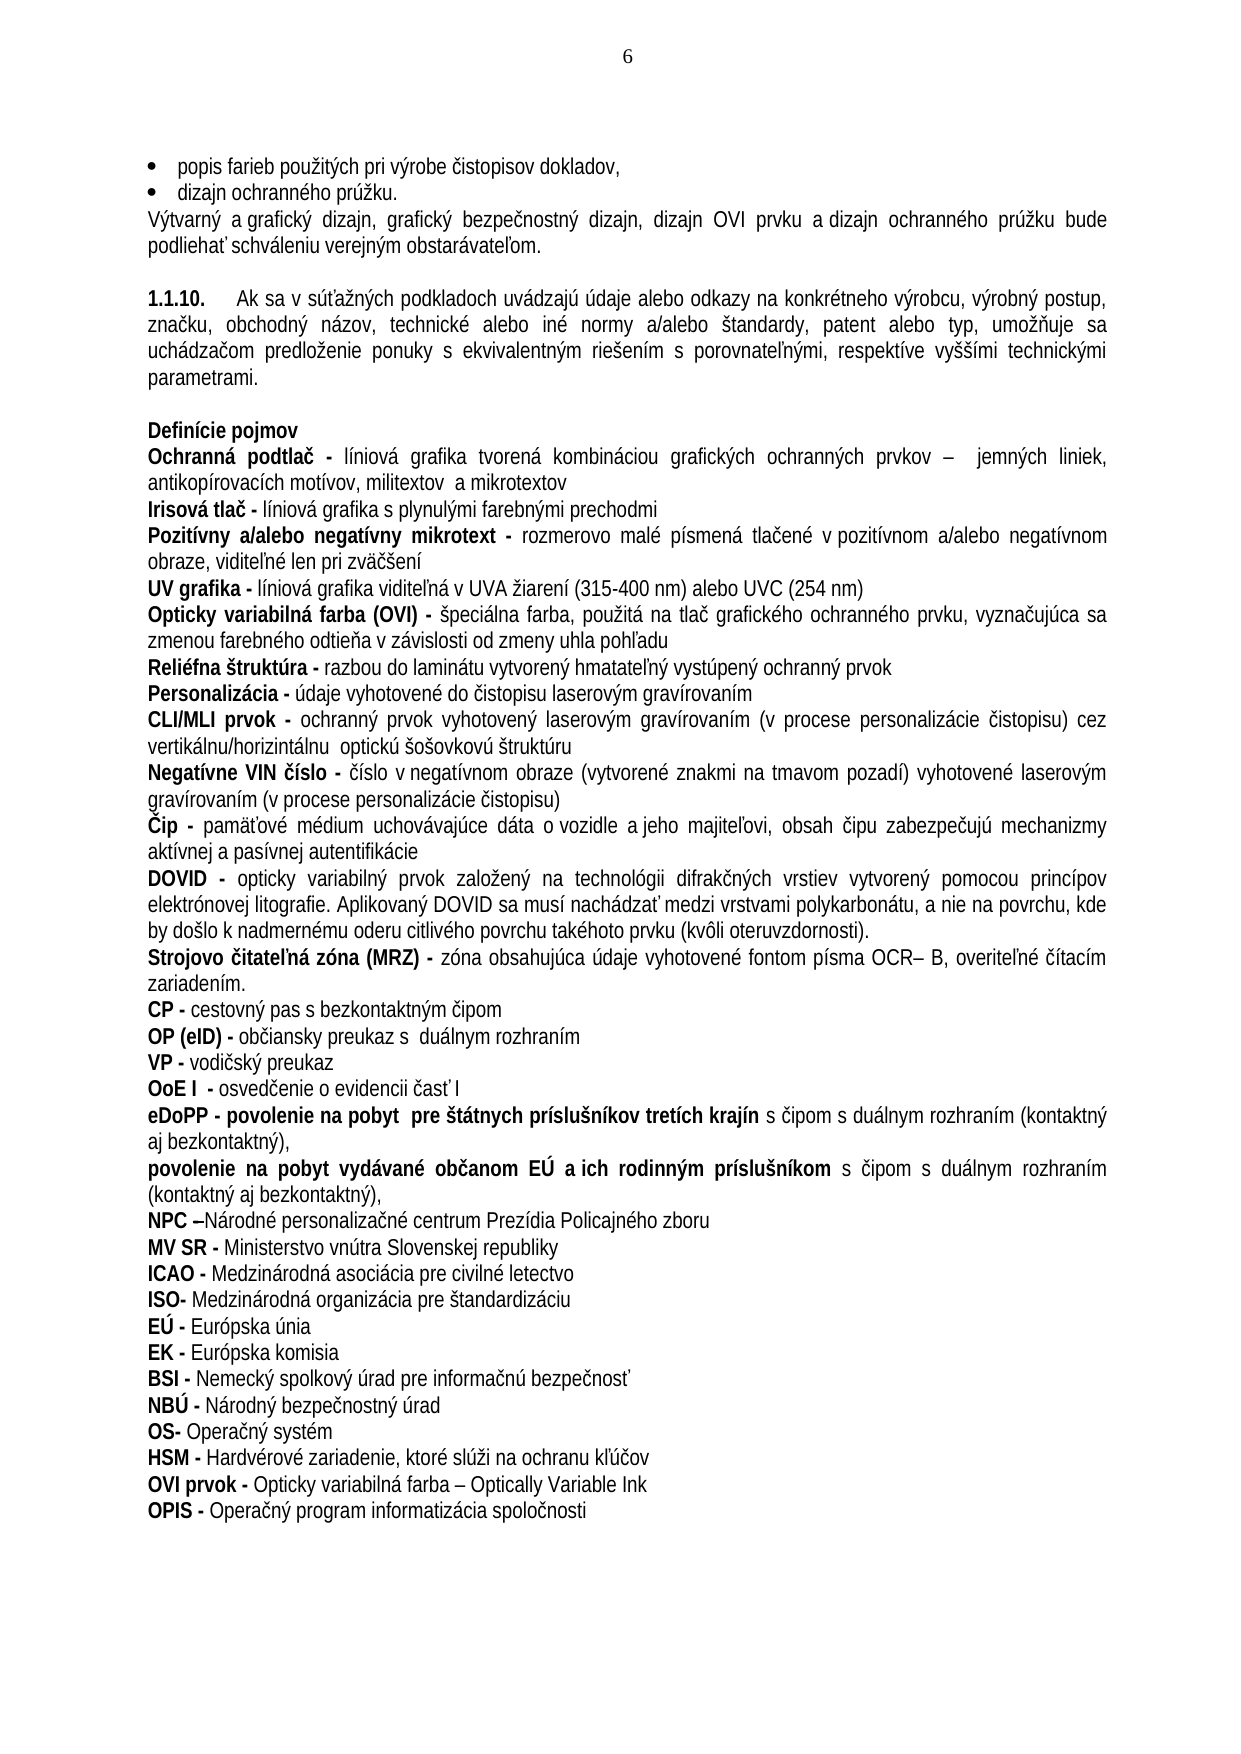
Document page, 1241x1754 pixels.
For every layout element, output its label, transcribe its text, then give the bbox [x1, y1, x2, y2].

subtitle Definície pojmov [148, 417, 1107, 443]
subtitle Pozitívny a/alebo negatívny mikrotext - rozmerovo malé písmená tlačené v pozitívnom a/alebo negatívnom obraze, viditeľné len pri zväčšení [148, 522, 1107, 575]
subtitle OoE I - osvedčenie o evidencii časť I [148, 1075, 1107, 1102]
subtitle Irisová tlač - líniová grafika s plynulými farebnými prechodmi [148, 496, 1107, 522]
subtitle OPIS - Operačný program informatizácia spoločnosti [148, 1497, 1107, 1523]
subtitle NPC - Národné personalizačné centrum Prezídia Policajného zboru [148, 1207, 1107, 1233]
subtitle Čip - pamäťové médium uchovávajúce dáta o vozidle a jeho majiteľovi, obsah čipu zabezpečujú mechanizmy aktívnej a pasívnej autentifikácie [148, 812, 1107, 864]
subtitle eDoPP - povolenie na pobyt pre štátnych príslušníkov tretích krajín s čipom s duálnym rozhraním (kontaktný aj bezkontaktný), [148, 1102, 1107, 1154]
subtitle UV grafika - líniová grafika viditeľná v UVA žiarení (315-400 nm) alebo UVC (254 nm) [148, 575, 1107, 601]
subtitle Negatívne VIN číslo - číslo v negatívnom obraze (vytvorené znakmi na tmavom pozadí) vyhotovené laserovým gravírovaním (v procese personalizácie čistopisu) [148, 759, 1107, 812]
subtitle VP - vodičský preukaz [148, 1049, 1107, 1075]
subtitle MV SR - Ministerstvo vnútra Slovenskej republiky [148, 1233, 1107, 1260]
list dizajn ochranného prúžku. [148, 179, 1107, 206]
subtitle CLI/MLI prvok - ochranný prvok vyhotovený laserovým gravírovaním (v procese personalizácie čistopisu) cez vertikálnu/horizintálnu optickú šošovkovú štruktúru [148, 706, 1107, 759]
list popis farieb použitých pri výrobe čistopisov dokladov, [148, 153, 1107, 179]
subtitle OS- Operačný systém [148, 1418, 1107, 1444]
subtitle ISO- Medzinárodná organizácia pre štandardizáciu [148, 1286, 1107, 1313]
subtitle Strojovo čitateľná zóna (MRZ) - zóna obsahujúca údaje vyhotovené fontom písma OCR– B, overiteľné čítacím zariadením. [148, 944, 1107, 996]
subtitle Opticky variabilná farba (OVI) - špeciálna farba, použitá na tlač grafického ochranného prvku, vyznačujúca sa zmenou farebného odtieňa v závislosti od zmeny uhla pohľadu [148, 601, 1107, 654]
subtitle BSI - Nemecký spolkový úrad pre informačnú bezpečnosť [148, 1365, 1107, 1392]
subtitle povolenie na pobyt vydávané občanom EÚ a ich rodinným príslušníkom s čipom s duálnym rozhraním (kontaktný aj bezkontaktný), [148, 1154, 1107, 1207]
subtitle EK - Európska komisia [148, 1339, 1107, 1365]
subtitle DOVID - opticky variabilný prvok založený na technológii difrakčných vrstiev vytvorený pomocou princípov elektrónovej litografie. Aplikovaný DOVID sa musí nachádzať medzi vrstvami polykarbonátu, a nie na povrchu, kde by došlo k nadmernému oderu citlivého povrchu takéhoto prvku (kvôli oteruvzdornosti). [148, 864, 1107, 944]
list Ak sa v súťažných podkladoch uvádzajú údaje alebo odkazy na konkrétneho výrobcu, výrobný postup, značku, obchodný názov, technické alebo iné normy a/alebo štandardy, patent alebo typ, umožňuje sa uchádzačom predloženie ponuky s ekvivalentným riešením s porovnateľnými, respektíve vyššími technickými parametrami. [148, 285, 1107, 390]
subtitle OVI prvok - Opticky variabilná farba – Optically Variable Ink [148, 1471, 1107, 1497]
subtitle EÚ - Európska únia [148, 1313, 1107, 1339]
subtitle ICAO - Medzinárodná asociácia pre civilné letectvo [148, 1260, 1107, 1286]
subtitle Ochranná podtlač - líniová grafika tvorená kombináciou grafických ochranných prvkov – jemných liniek, antikopírovacích motívov, militextov a mikrotextov [148, 443, 1107, 496]
subtitle OP (eID) - občiansky preukaz s duálnym rozhraním [148, 1023, 1107, 1049]
subtitle HSM - Hardvérové zariadenie, ktoré slúži na ochranu kľúčov [148, 1444, 1107, 1471]
subtitle Reliéfna štruktúra - razbou do laminátu vytvorený hmatateľný vystúpený ochranný prvok [148, 654, 1107, 680]
subtitle Personalizácia - údaje vyhotovené do čistopisu laserovým gravírovaním [148, 680, 1107, 706]
text Výtvarný a grafický dizajn, grafický bezpečnostný dizajn, dizajn OVI prvku a dizajn ochranného prúžku bude podliehať schváleniu verejným obstarávateľom. [148, 206, 1107, 258]
subtitle NBÚ - Národný bezpečnostný úrad [148, 1392, 1107, 1418]
subtitle CP - cestovný pas s bezkontaktným čipom [148, 996, 1107, 1023]
